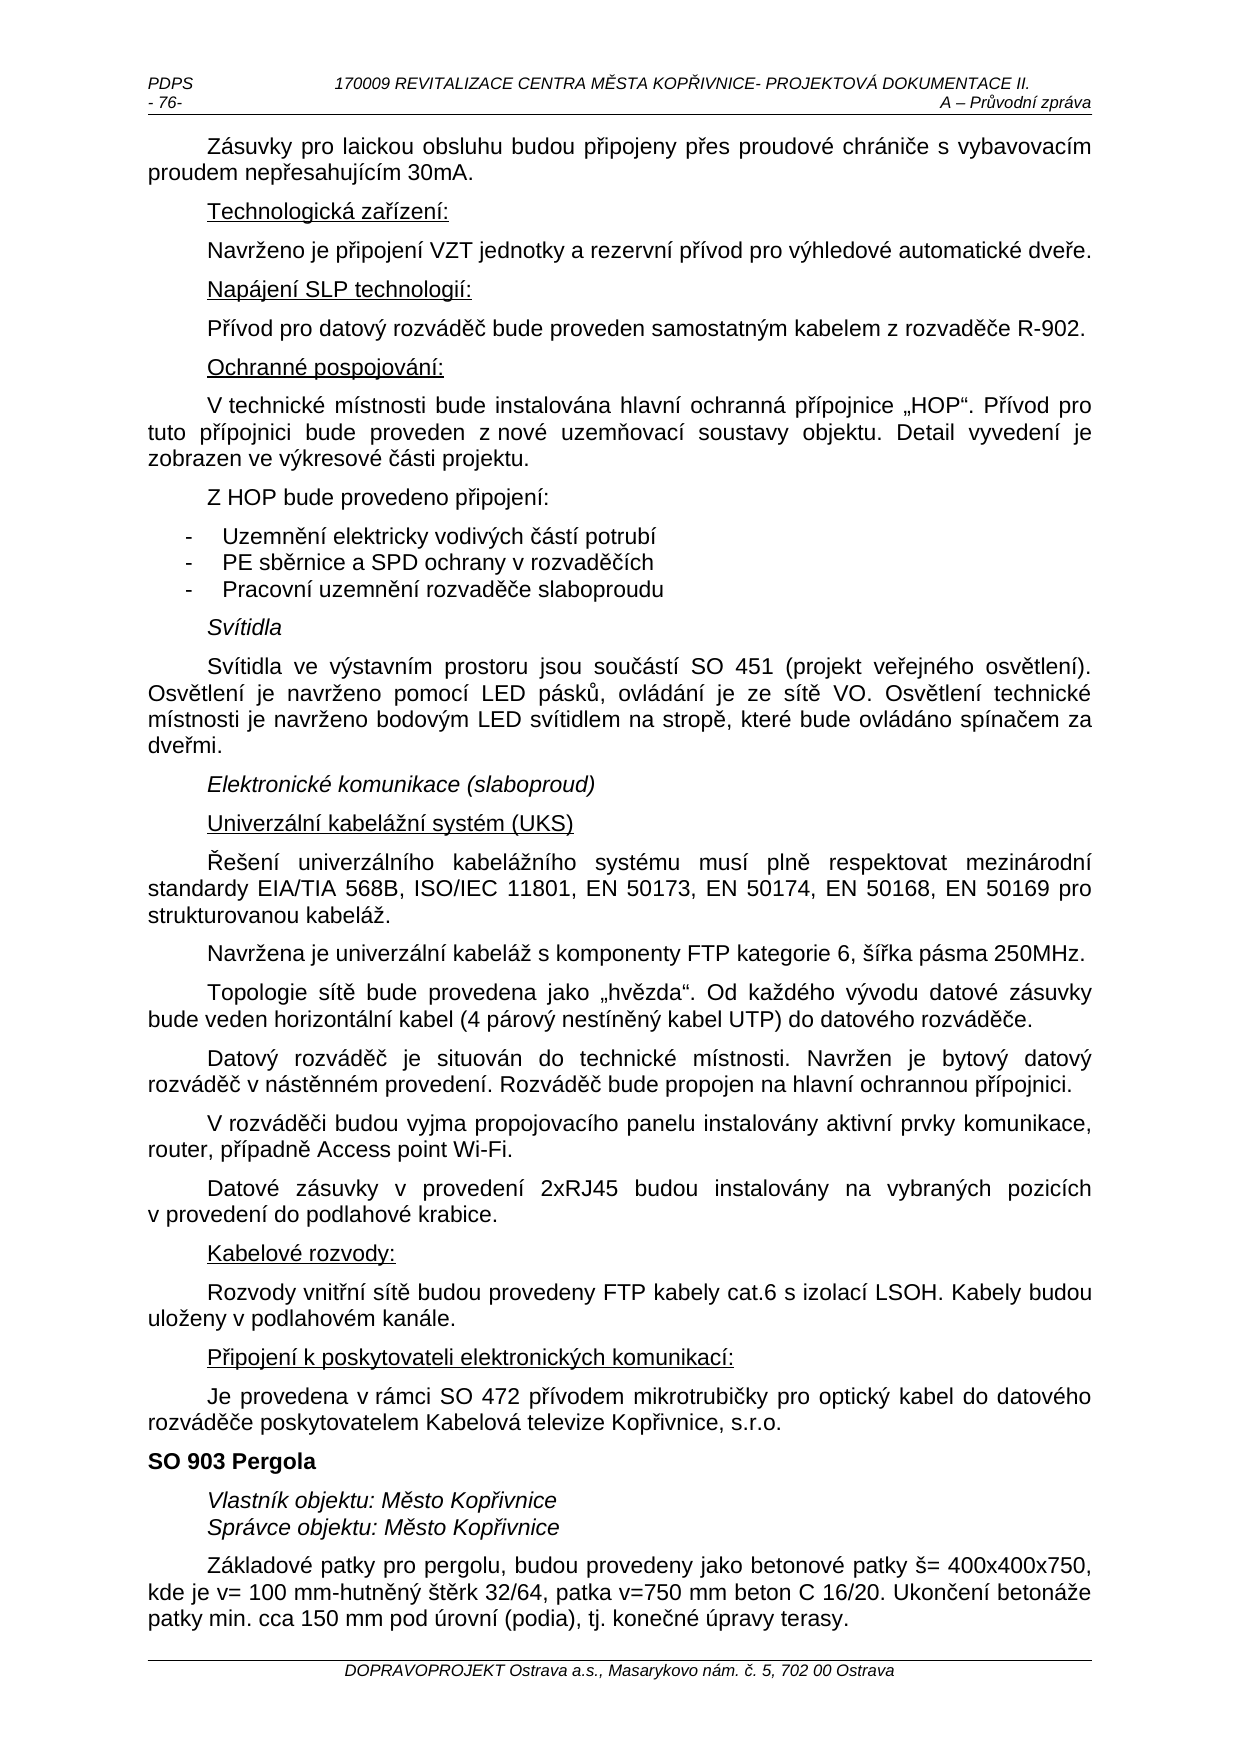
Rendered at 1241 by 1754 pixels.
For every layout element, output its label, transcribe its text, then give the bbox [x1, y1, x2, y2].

text Elektronické komunikace (slaboproud) [148, 771, 1092, 797]
text Vlastník objektu: Město Kopřivnice [148, 1487, 1092, 1513]
text Svítidla ve výstavním prostoru jsou součástí SO 451 (projekt veřejného osvětlení). Osvětlení je navrženo pomocí LED pásků, ovládání je ze sítě VO. Osvětlení technické místnosti je navrženo bodovým LED svítidlem na stropě, které bude ovládáno spínačem za dveřmi. [148, 653, 1092, 759]
text Správce objektu: Město Kopřivnice [148, 1513, 1092, 1540]
text Kabelové rozvody: [148, 1240, 1092, 1266]
text Napájení SLP technologií: [148, 276, 1092, 302]
text Ochranné pospojování: [148, 353, 1092, 380]
text Zásuvky pro laickou obsluhu budou připojeny přes proudové chrániče s vybavovacím proudem nepřesahujícím 30mA. [148, 133, 1092, 186]
text Datový rozváděč je situován do technické místnosti. Navržen je bytový datový rozváděč v nástěnném provedení. Rozváděč bude propojen na hlavní ochrannou přípojnici. [148, 1044, 1092, 1097]
text Řešení univerzálního kabelážního systému musí plně respektovat mezinárodní standardy EIA/TIA 568B, ISO/IEC 11801, EN 50173, EN 50174, EN 50168, EN 50169 pro strukturovanou kabeláž. [148, 849, 1092, 928]
text V technické místnosti bude instalována hlavní ochranná přípojnice „HOP“. Přívod pro tuto přípojnici bude proveden z nové uzemňovací soustavy objektu. Detail vyvedení je zobrazen ve výkresové části projektu. [148, 392, 1092, 471]
text Je provedena v rámci SO 472 přívodem mikrotrubičky pro optický kabel do datového rozváděče poskytovatelem Kabelová televize Kopřivnice, s.r.o. [148, 1383, 1092, 1436]
text Svítidla [148, 614, 1092, 641]
list PE sběrnice a SPD ochrany v rozvaděčích [185, 549, 1092, 576]
text Připojení k poskytovateli elektronických komunikací: [148, 1344, 1092, 1371]
text SO 903 Pergola [148, 1448, 1092, 1474]
text Univerzální kabelážní systém (UKS) [148, 810, 1092, 836]
text Základové patky pro pergolu, budou provedeny jako betonové patky š= 400x400x750, kde je v= 100 mm-hutněný štěrk 32/64, patka v=750 mm beton C 16/20. Ukončení betonáže patky min. cca 150 mm pod úrovní (podia), tj. konečné úpravy terasy. [148, 1552, 1092, 1631]
text Rozvody vnitřní sítě budou provedeny FTP kabely cat.6 s izolací LSOH. Kabely budou uloženy v podlahovém kanále. [148, 1279, 1092, 1332]
text Navrženo je připojení VZT jednotky a rezervní přívod pro výhledové automatické dveře. [148, 237, 1092, 263]
text Z HOP bude provedeno připojení: [148, 484, 1092, 510]
list Uzemnění elektricky vodivých částí potrubí [185, 523, 1092, 549]
list Pracovní uzemnění rozvaděče slaboproudu [185, 576, 1092, 602]
text Navržena je univerzální kabeláž s komponenty FTP kategorie 6, šířka pásma 250MHz. [148, 940, 1092, 967]
text V rozváděči budou vyjma propojovacího panelu instalovány aktivní prvky komunikace, router, případně Access point Wi-Fi. [148, 1110, 1092, 1162]
text Technologická zařízení: [148, 198, 1092, 224]
text Datové zásuvky v provedení 2xRJ45 budou instalovány na vybraných pozicích v provedení do podlahové krabice. [148, 1175, 1092, 1228]
text Topologie sítě bude provedena jako „hvězda“. Od každého vývodu datové zásuvky bude veden horizontální kabel (4 párový nestíněný kabel UTP) do datového rozváděče. [148, 979, 1092, 1032]
text Přívod pro datový rozváděč bude proveden samostatným kabelem z rozvaděče R-902. [148, 315, 1092, 341]
